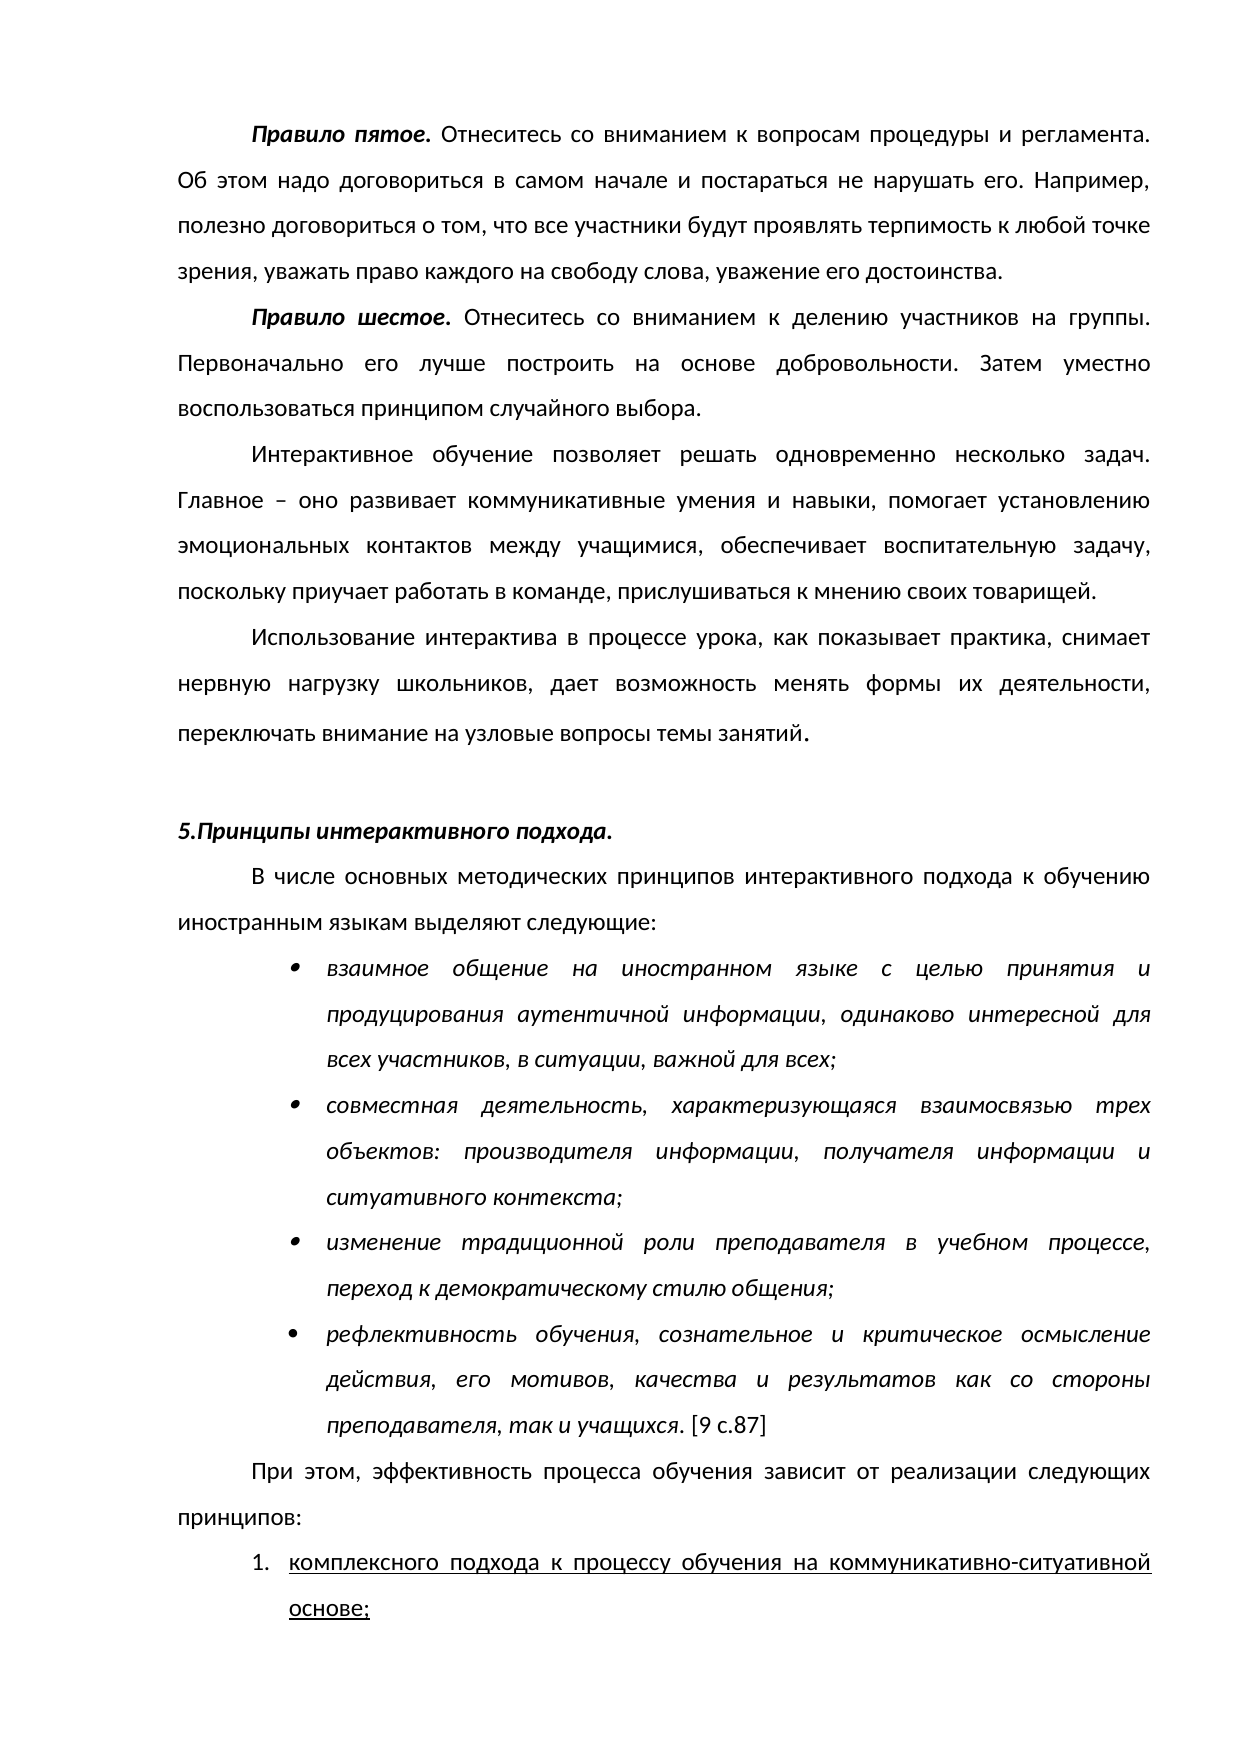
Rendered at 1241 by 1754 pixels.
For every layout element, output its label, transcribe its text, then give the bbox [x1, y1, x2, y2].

list рефлективность обучения, сознательное и критическое осмысление действия, его мотивов, качества и результатов как со стороны преподавателя, так и учащихся. [9 c.87] [288, 1318, 1152, 1440]
list изменение традиционной роли преподавателя в учебном процессе, переход к демократическому стилю общения; [288, 1226, 1152, 1303]
text В числе основных методических принципов интерактивного подхода к обучению иностранным языкам выделяют следующие: [177, 861, 1152, 937]
list совместная деятельность, характеризующаяся взаимосвязью трех объектов: производителя информации, получателя информации и ситуативного контекста; [288, 1089, 1152, 1211]
text Использование интерактива в процессе урока, как показывает практика, снимает нервную нагрузку школьников, дает возможность менять формы их деятельности, переключать внимание на узловые вопросы темы занятий. [177, 621, 1152, 748]
list взаимное общение на иностранном языке с целью принятия и продуцирования аутентичной информации, одинаково интересной для всех участников, в ситуации, важной для всех; [288, 952, 1152, 1074]
text При этом, эффективность процесса обучения зависит от реализации следующих принципов: [177, 1455, 1152, 1531]
list комплексного подхода к процессу обучения на коммуникативно-ситуативной основе; [251, 1546, 1152, 1623]
text Интерактивное обучение позволяет решать одновременно несколько задач. Главное – оно развивает коммуникативные умения и навыки, помогает установлению эмоциональных контактов между учащимися, обеспечивает воспитательную задачу, поскольку приучает работать в команде, прислушиваться к мнению своих товарищей. [177, 438, 1152, 606]
text Правило шестое. Отнеситесь со вниманием к делению участников на группы. Первоначально его лучше построить на основе добровольности. Затем уместно воспользоваться принципом случайного выбора. [177, 301, 1152, 423]
text 5.Принципы интерактивного подхода. [177, 815, 1152, 845]
text Правило пятое. Отнеситесь со вниманием к вопросам процедуры и регламента. Об этом надо договориться в самом начале и постараться не нарушать его. Например, полезно договориться о том, что все участники будут проявлять терпимость к любой точке зрения, уважать право каждого на свободу слова, уважение его достоинства. [177, 118, 1152, 286]
